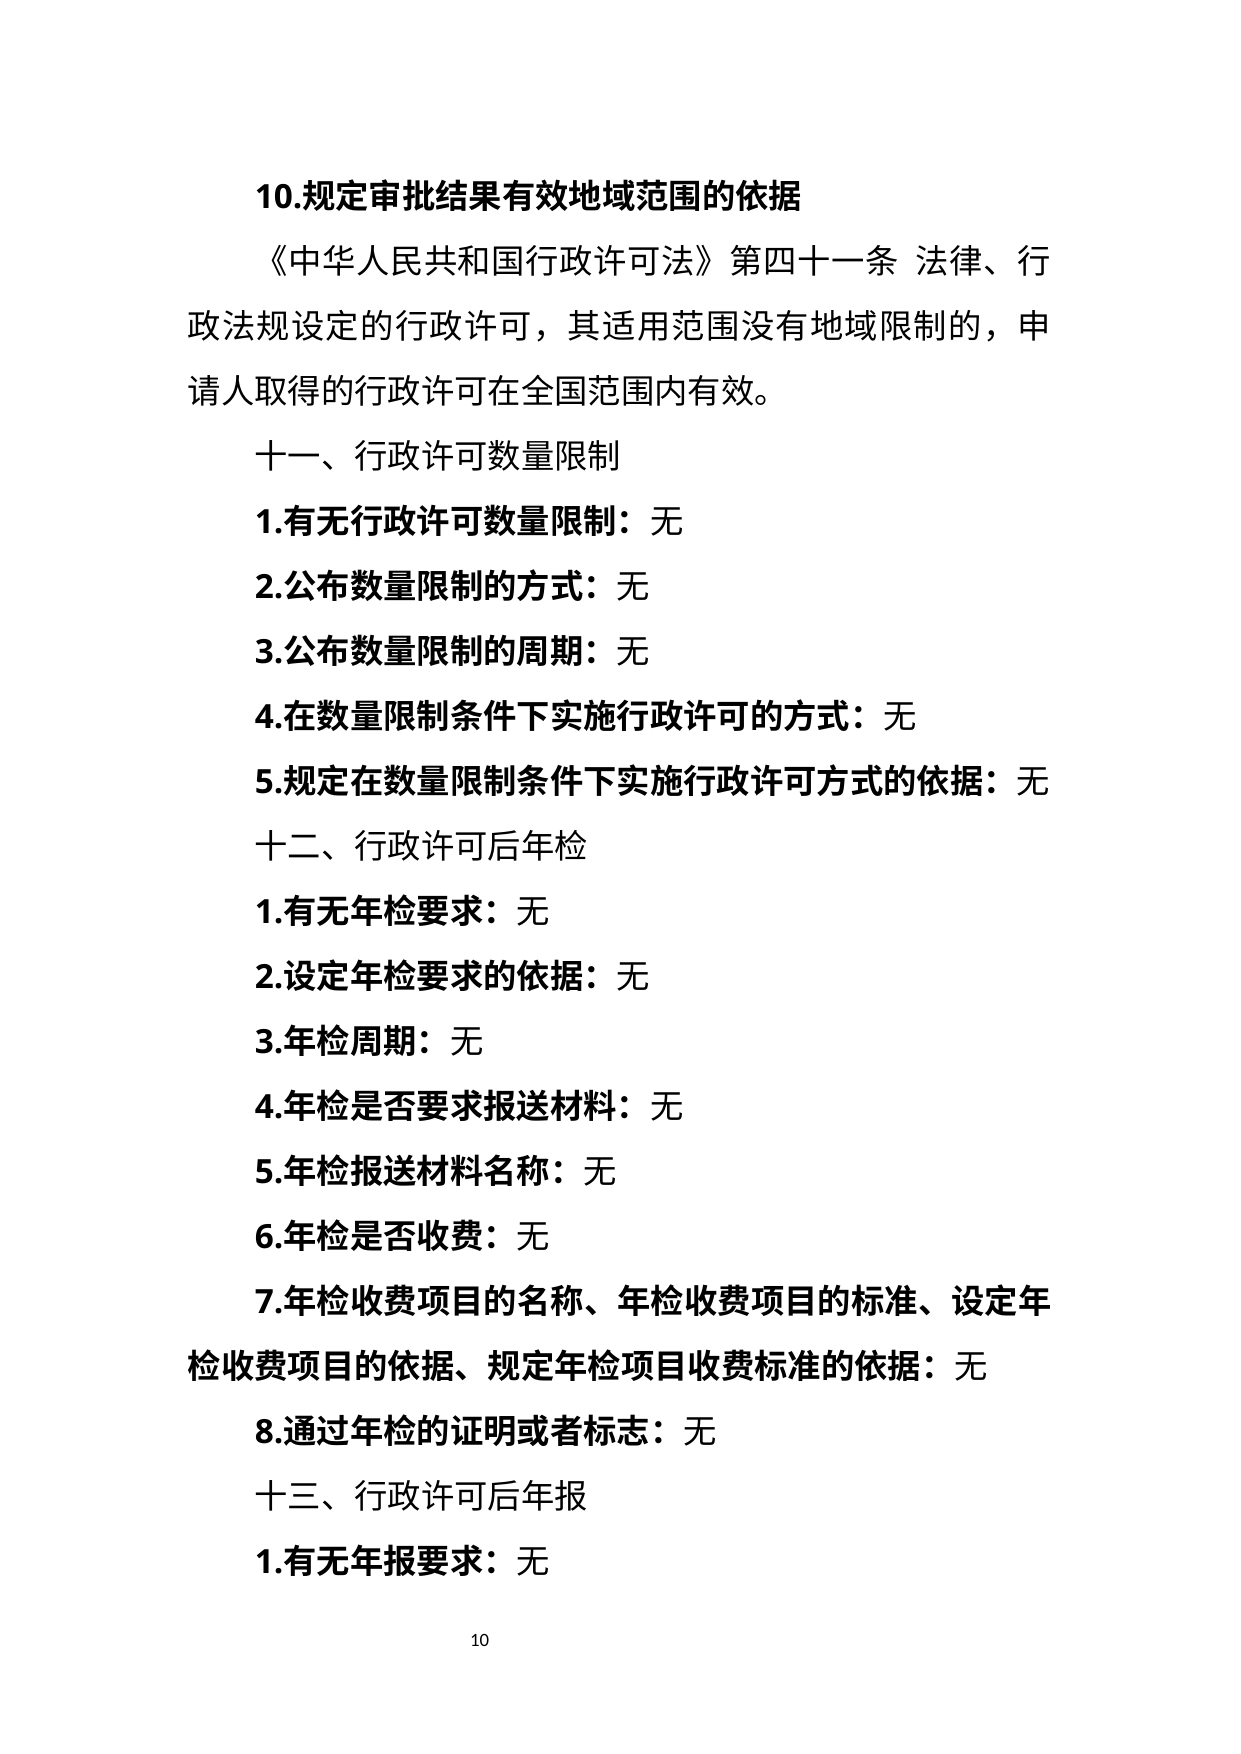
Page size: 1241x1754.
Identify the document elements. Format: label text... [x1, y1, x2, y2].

text 2.设定年检要求的依据：无 [187, 942, 1053, 1007]
text 10.规定审批结果有效地域范围的依据 [187, 162, 1053, 227]
text 1.有无行政许可数量限制：无 [187, 487, 1053, 552]
text 3.公布数量限制的周期：无 [187, 617, 1053, 682]
text 十一、行政许可数量限制 [187, 422, 1053, 487]
text 4.在数量限制条件下实施行政许可的方式：无 [187, 682, 1053, 747]
text 6.年检是否收费：无 [187, 1202, 1053, 1267]
text 1.有无年检要求：无 [187, 877, 1053, 942]
text 5.年检报送材料名称：无 [187, 1137, 1053, 1202]
text 1.有无年报要求：无 [187, 1527, 1053, 1592]
text 7.年检收费项目的名称、年检收费项目的标准、设定年检收费项目的依据、规定年检项目收费标准的依据：无 [187, 1267, 1053, 1397]
text 十二、行政许可后年检 [187, 812, 1053, 877]
text 8.通过年检的证明或者标志：无 [187, 1397, 1053, 1462]
text 5.规定在数量限制条件下实施行政许可方式的依据：无 [187, 747, 1053, 812]
text 2.公布数量限制的方式：无 [187, 552, 1053, 617]
text 十三、行政许可后年报 [187, 1462, 1053, 1527]
text 《中华人民共和国行政许可法》第四十一条 法律、行政法规设定的行政许可，其适用范围没有地域限制的，申请人取得的行政许可在全国范围内有效。 [187, 227, 1053, 422]
text 3.年检周期：无 [187, 1007, 1053, 1072]
text 4.年检是否要求报送材料：无 [187, 1072, 1053, 1137]
